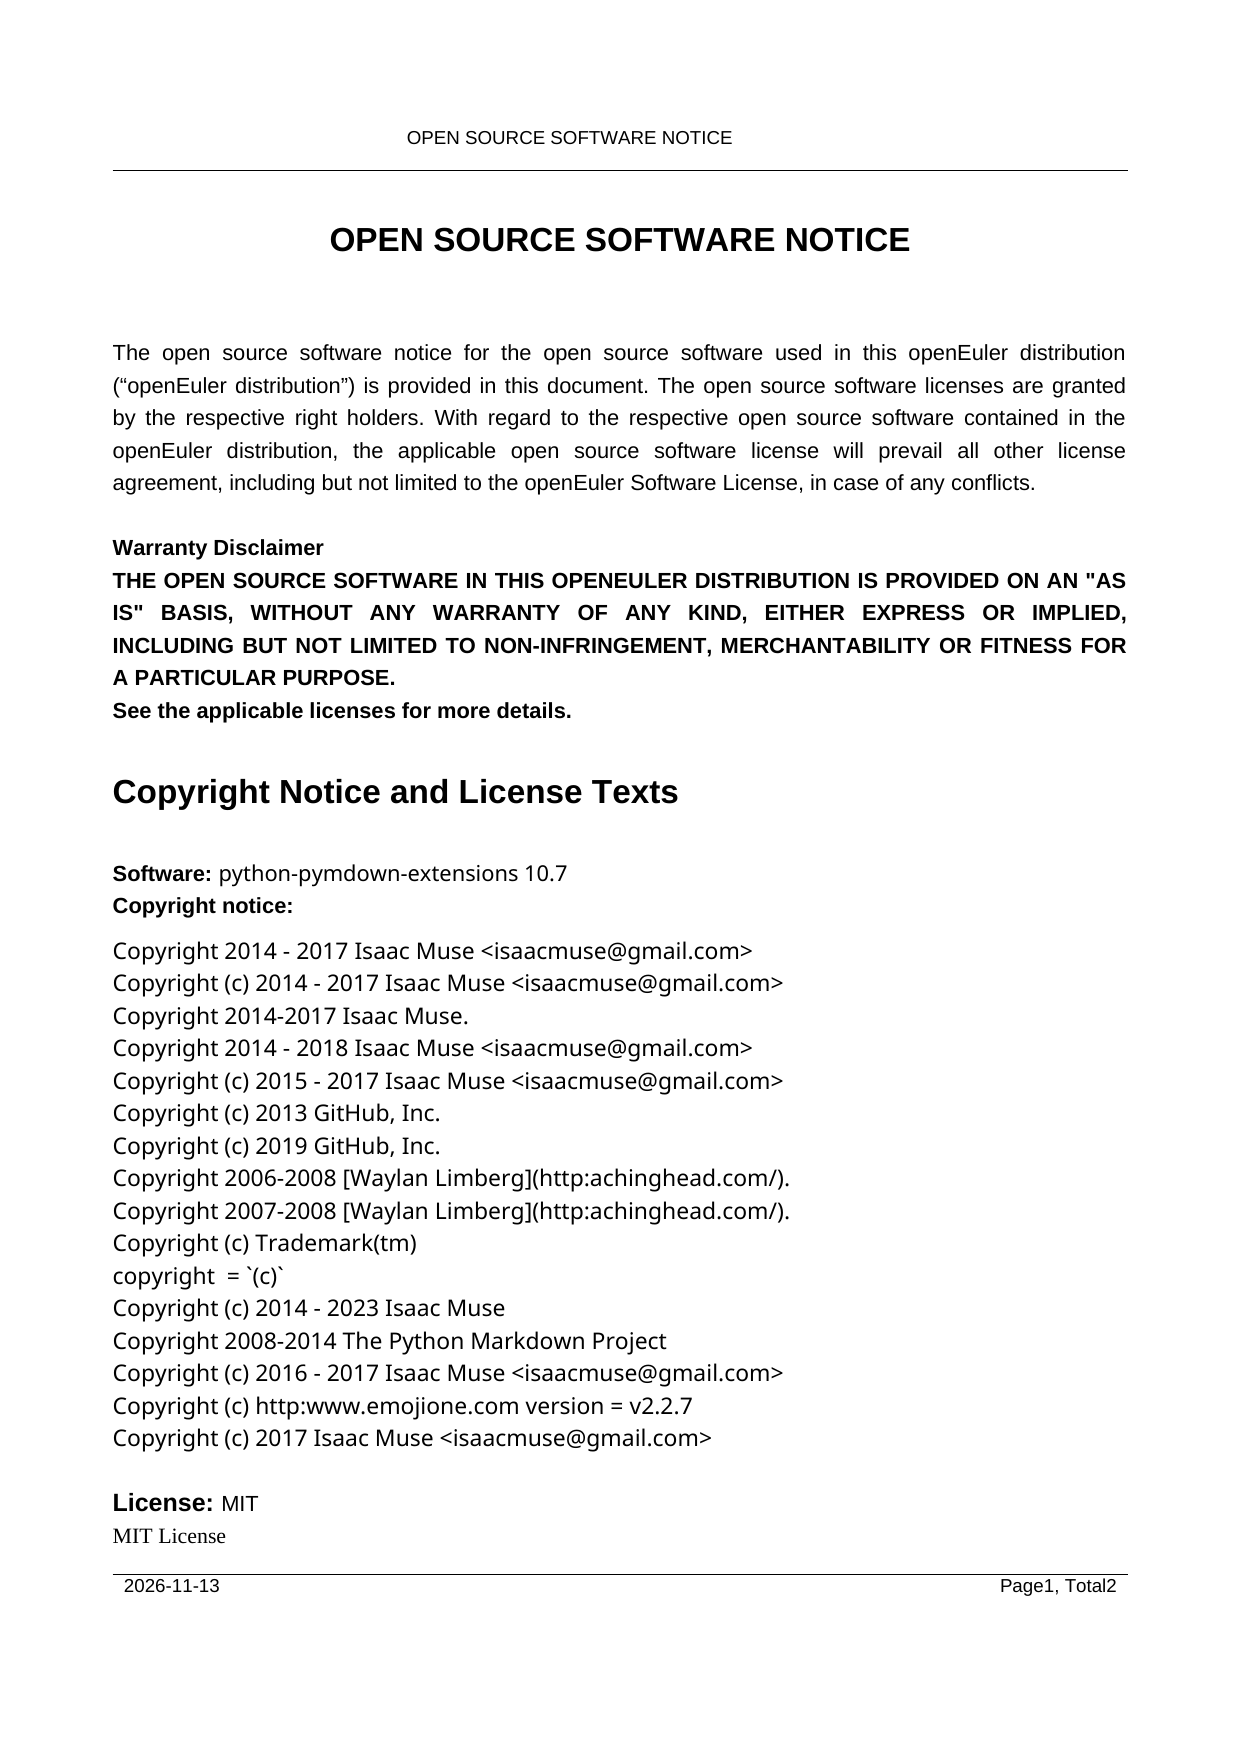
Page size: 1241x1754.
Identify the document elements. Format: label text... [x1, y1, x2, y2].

text OPEN SOURCE SOFTWARE NOTICE [112, 206, 1128, 271]
text License: MIT [112, 1486, 1128, 1519]
text Copyright Notice and License Texts [112, 759, 1128, 824]
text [112, 1519, 1128, 1551]
text Copyright 2014 - 2017 Isaac Muse <isaacmuse@gmail.com> Copyright (c) 2014 - 2017 Isaac Muse <isaacmuse@gmail.com> Copyright 2014-2017 Isaac Muse. Copyright 2014 - 2018 Isaac Muse <isaacmuse@gmail.com> Copyright (c) 2015 - 2017 Isaac Muse <isaacmuse@gmail.com> Copyright (c) 2013 GitHub, Inc. Copyright (c) 2019 GitHub, Inc. Copyright 2006-2008 [Waylan Limberg](http:achinghead.com/). Copyright 2007-2008 [Waylan Limberg](http:achinghead.com/). Copyright (c) Trademark(tm) copyright = `(c)` Copyright (c) 2014 - 2023 Isaac Muse Copyright 2008-2014 The Python Markdown Project Copyright (c) 2016 - 2017 Isaac Muse <isaacmuse@gmail.com> Copyright (c) http:www.emojione.com version = v2.2.7 Copyright (c) 2017 Isaac Muse <isaacmuse@gmail.com> [112, 934, 1128, 1486]
text Warranty Disclaimer [112, 531, 1128, 564]
text The open source software notice for the open source software used in this openEuler distribution (“openEuler distribution”) is provided in this document. The open source software licenses are granted by the respective right holders. With regard to the respective open source software contained in the openEuler distribution, the applicable open source software license will prevail all other license agreement, including but not limited to the openEuler Software License, in case of any conflicts. [112, 336, 1128, 499]
text THE OPEN SOURCE SOFTWARE IN THIS OPENEULER DISTRIBUTION IS PROVIDED ON AN "AS IS" BASIS, WITHOUT ANY WARRANTY OF ANY KIND, EITHER EXPRESS OR IMPLIED, INCLUDING BUT NOT LIMITED TO NON-INFRINGEMENT, MERCHANTABILITY OR FITNESS FOR A PARTICULAR PURPOSE. See the applicable licenses for more details. [112, 564, 1128, 726]
text Copyright notice: [112, 889, 1128, 921]
title Software: python-pymdown-extensions 10.7 [112, 856, 1128, 889]
